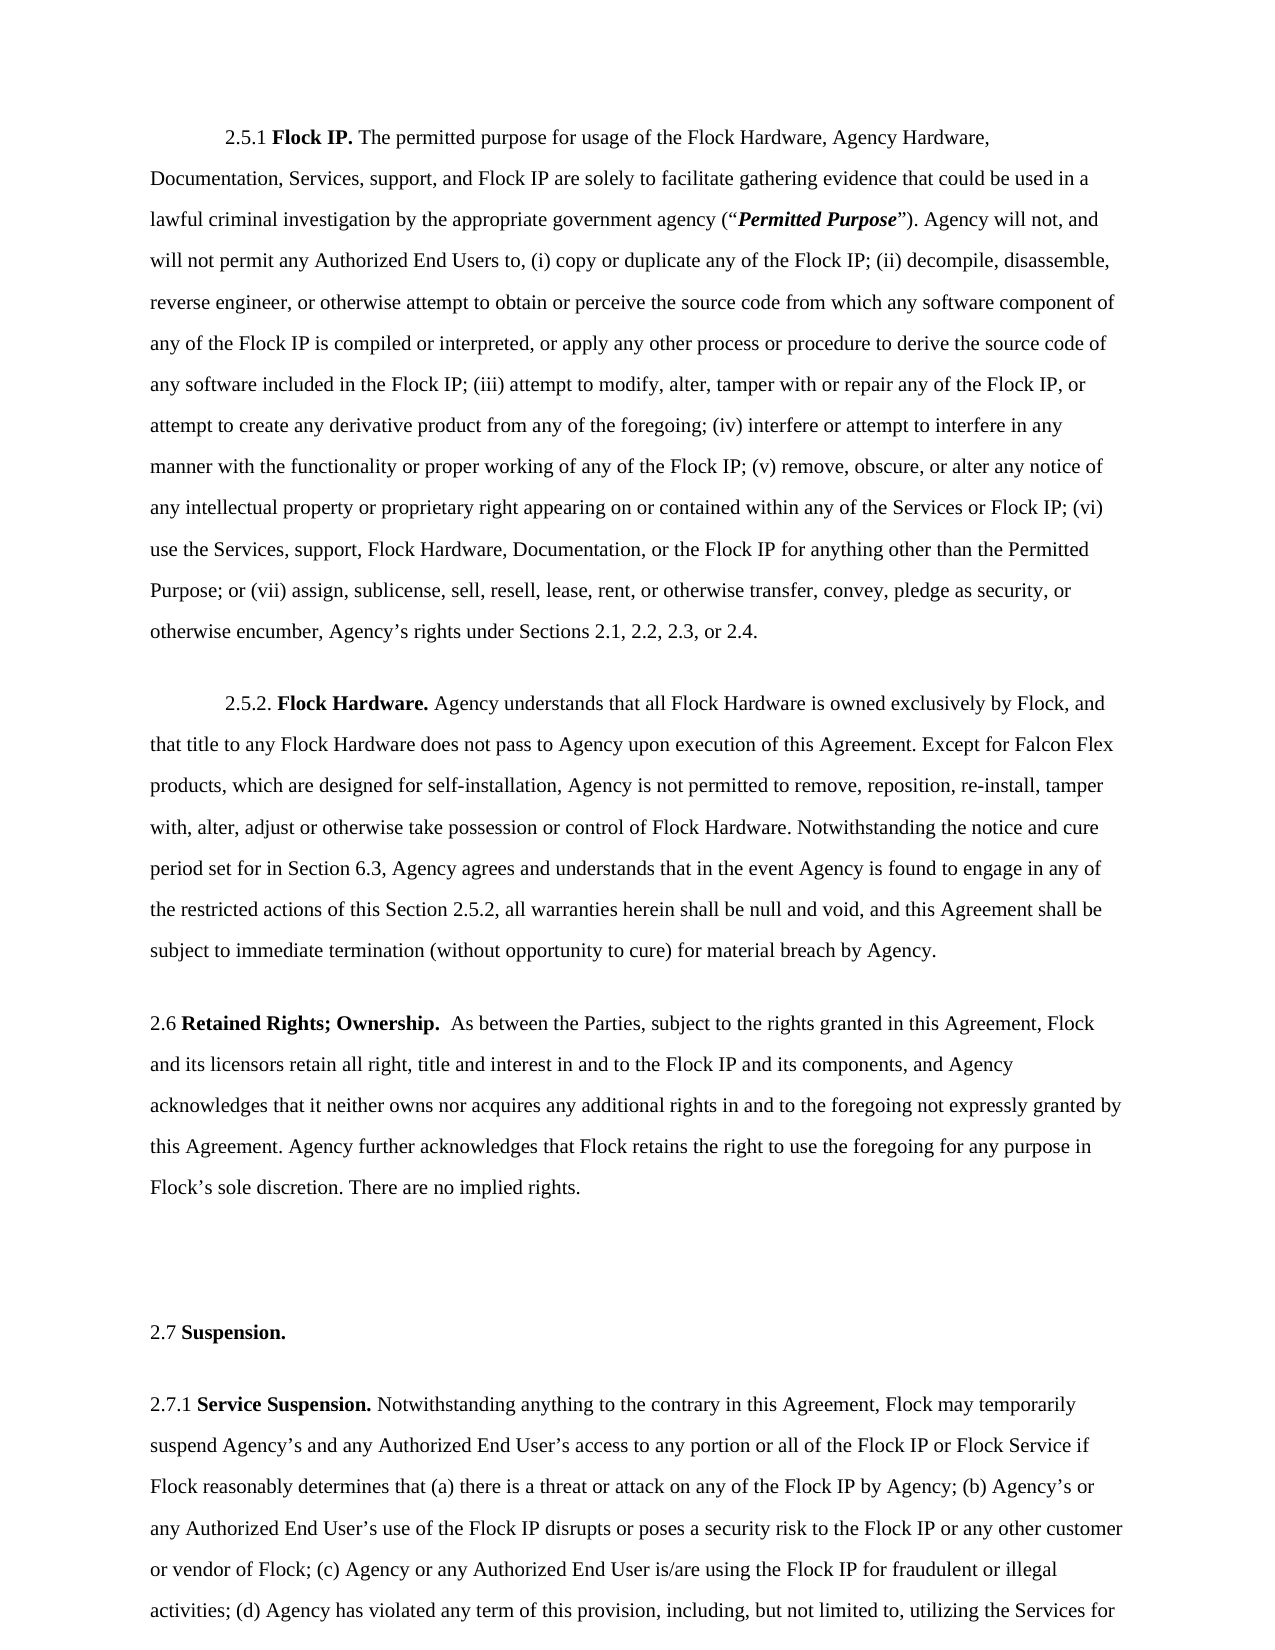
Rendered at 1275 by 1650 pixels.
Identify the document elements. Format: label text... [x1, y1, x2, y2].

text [150, 1392, 1125, 1622]
text 2.6 Retained Rights; Ownership. As between the Parties, subject to the rights granted in this Agreement, Flock and its licensors retain all right, title and interest in and to the Flock IP and its components, and Agency acknowledges that it neither owns nor acquires any additional rights in and to the foregoing not expressly granted by this Agreement. Agency further acknowledges that Flock retains the right to use the foregoing for any purpose in Flock’s sole discretion. There are no implied rights. [150, 1010, 1125, 1199]
text 2.5.1 Flock IP. The permitted purpose for usage of the Flock Hardware, Agency Hardware, Documentation, Services, support, and Flock IP are solely to facilitate gathering evidence that could be used in a lawful criminal investigation by the appropriate government agency (“Permitted Purpose”). Agency will not, and will not permit any Authorized End Users to, (i) copy or duplicate any of the Flock IP; (ii) decompile, disassemble, reverse engineer, or otherwise attempt to obtain or perceive the source code from which any software component of any of the Flock IP is compiled or interpreted, or apply any other process or procedure to derive the source code of any software included in the Flock IP; (iii) attempt to modify, alter, tamper with or repair any of the Flock IP, or attempt to create any derivative product from any of the foregoing; (iv) interfere or attempt to interfere in any manner with the functionality or proper working of any of the Flock IP; (v) remove, obscure, or alter any notice of any intellectual property or proprietary right appearing on or contained within any of the Services or Flock IP; (vi) use the Services, support, Flock Hardware, Documentation, or the Flock IP for anything other than the Permitted Purpose; or (vii) assign, sublicense, sell, resell, lease, rent, or otherwise transfer, convey, pledge as security, or otherwise encumber, Agency’s rights under Sections 2.1, 2.2, 2.3, or 2.4. [150, 125, 1125, 643]
text 2.7 Suspension. [150, 1320, 1125, 1344]
text 2.5.2. Flock Hardware. Agency understands that all Flock Hardware is owned exclusively by Flock, and that title to any Flock Hardware does not pass to Agency upon execution of this Agreement. Except for Falcon Flex products, which are designed for self-installation, Agency is not permitted to remove, reposition, re-install, tamper with, alter, adjust or otherwise take possession or control of Flock Hardware. Notwithstanding the notice and cure period set for in Section 6.3, Agency agrees and understands that in the event Agency is found to engage in any of the restricted actions of this Section 2.5.2, all warranties herein shall be null and void, and this Agreement shall be subject to immediate termination (without opportunity to cure) for material breach by Agency. [150, 691, 1125, 962]
